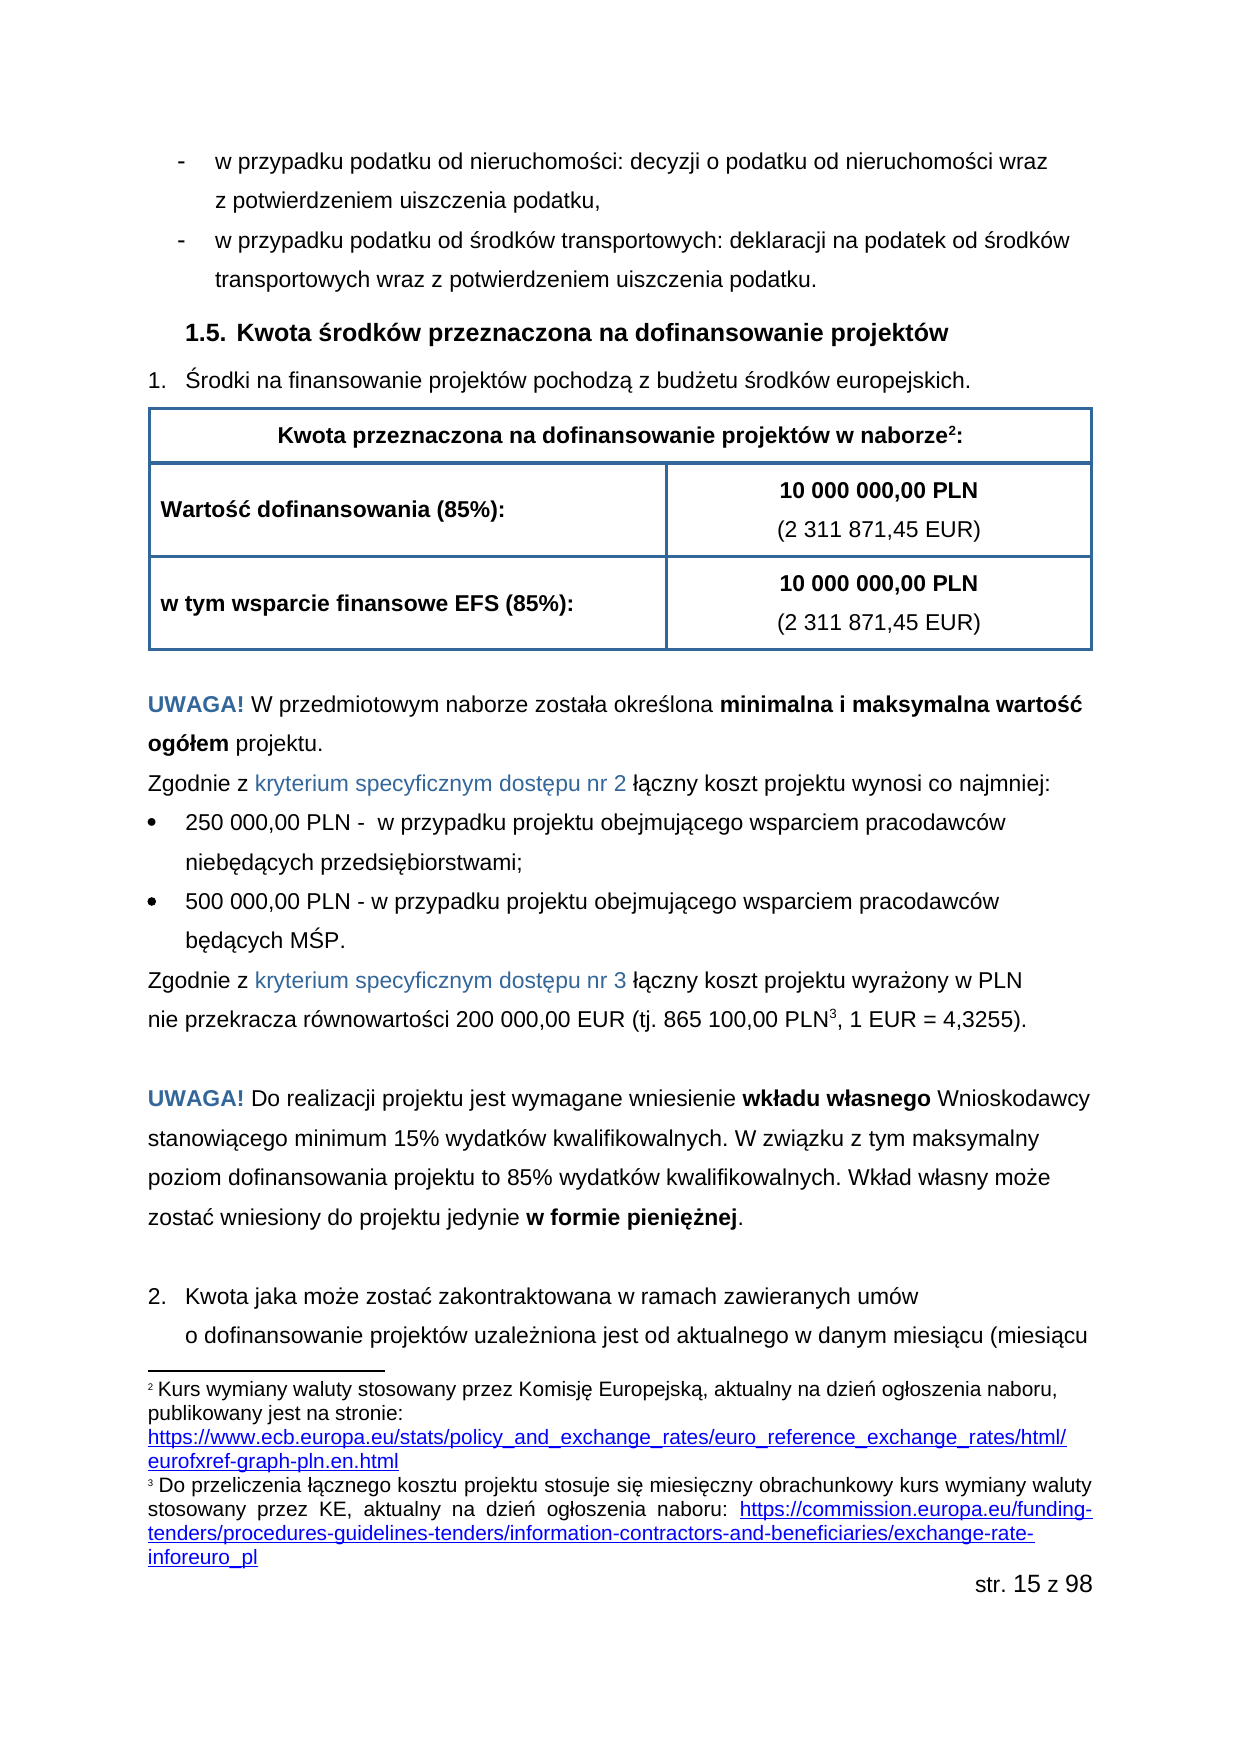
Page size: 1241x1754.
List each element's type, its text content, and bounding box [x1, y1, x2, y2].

table_cell Wartość dofinansowania (85%): [151, 465, 665, 555]
text UWAGA! Do realizacji projektu jest wymagane wniesienie wkładu własnego Wnioskodawcy stanowiącego minimum 15% wydatków kwalifikowalnych. W związku z tym maksymalny poziom dofinansowania projektu to 85% wydatków kwalifikowalnych. Wkład własny może zostać wniesiony do projektu jedynie w formie pieniężnej. [148, 1085, 1093, 1230]
table_cell 10 000 000,00 PLN (2 311 871,45 EUR) [668, 558, 1090, 648]
text Zgodnie z kryterium specyficznym dostępu nr 3 łączny koszt projektu wyrażony w PLN nie przekracza równowartości 200 000,00 EUR (tj. 865 100,00 PLN, 1 EUR = 4,3255). [148, 967, 1093, 1033]
list w przypadku podatku od środków transportowych: deklaracji na podatek od środków transportowych wraz z potwierdzeniem uiszczenia podatku. [177, 227, 1093, 292]
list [148, 1283, 1093, 1349]
text UWAGA! W przedmiotowym naborze została określona minimalna i maksymalna wartość ogółem projektu. Zgodnie z kryterium specyficznym dostępu nr 2 łączny koszt projektu wynosi co najmniej: [148, 691, 1093, 796]
list Środki na finansowanie projektów pochodzą z budżetu środków europejskich. [148, 367, 1093, 394]
table_cell 10 000 000,00 PLN (2 311 871,45 EUR) [668, 465, 1090, 555]
text Kwota środków przeznaczona na dofinansowanie projektów [185, 318, 1093, 347]
list 500 000,00 PLN - w przypadku projektu obejmującego wsparciem pracodawców będących MŚP. [148, 888, 1093, 954]
table_header Kwota przeznaczona na dofinansowanie projektów w naborze: [151, 410, 1090, 461]
list w przypadku podatku od nieruchomości: decyzji o podatku od nieruchomości wraz z potwierdzeniem uiszczenia podatku, [177, 148, 1093, 213]
table_cell w tym wsparcie finansowe EFS (85%): [151, 558, 665, 648]
list 250 000,00 PLN - w przypadku projektu obejmującego wsparciem pracodawców niebędących przedsiębiorstwami; [148, 809, 1093, 875]
